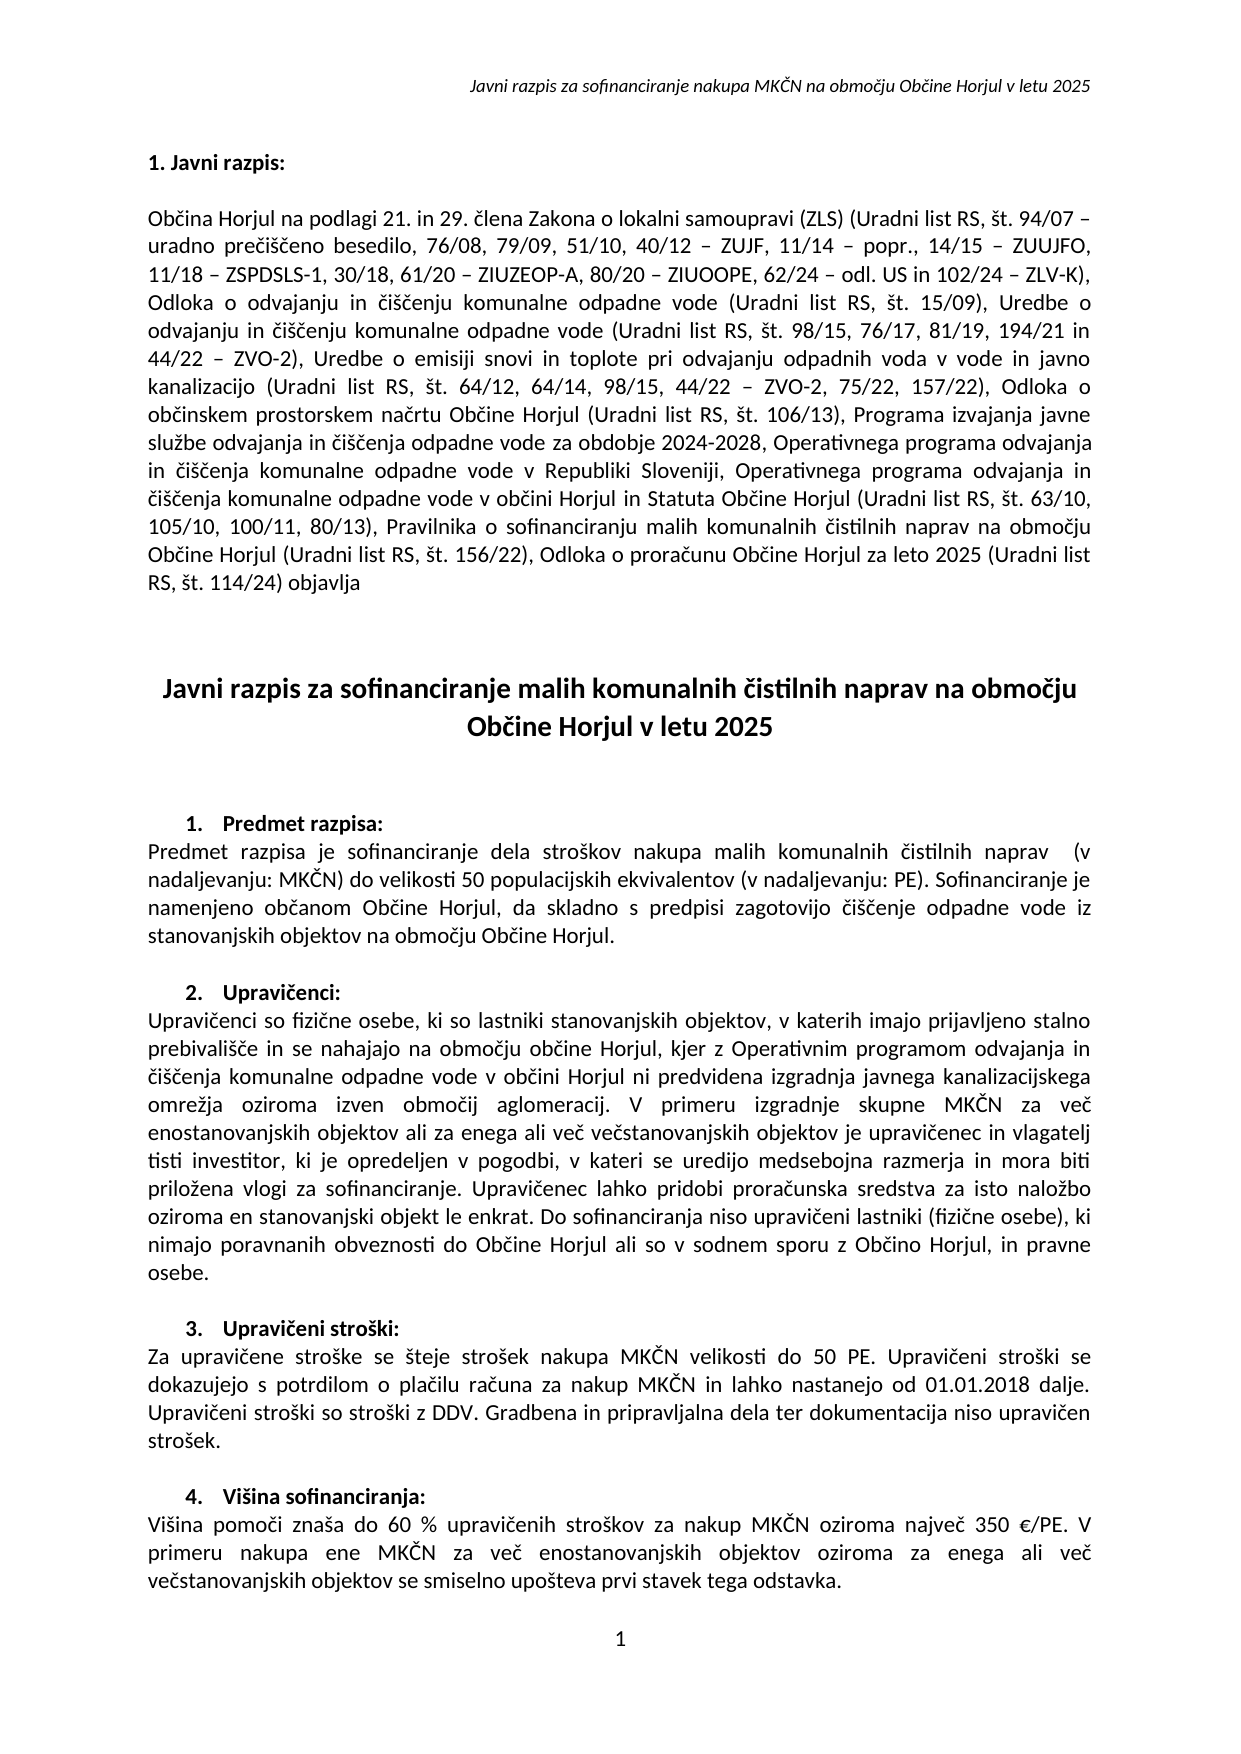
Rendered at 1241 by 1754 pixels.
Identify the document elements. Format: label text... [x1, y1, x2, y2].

list Upravičenci: [185, 978, 1093, 1006]
text Upravičenci so fizične osebe, ki so lastniki stanovanjskih objektov, v katerih imajo prijavljeno stalno prebivališče in se nahajajo na območju občine Horjul, kjer z Operativnim programom odvajanja in čiščenja komunalne odpadne vode v občini Horjul ni predvidena izgradnja javnega kanalizacijskega omrežja oziroma izven območij aglomeracij. V primeru izgradnje skupne MKČN za več enostanovanjskih objektov ali za enega ali več večstanovanjskih objektov je upravičenec in vlagatelj tisti investitor, ki je opredeljen v pogodbi, v kateri se uredijo medsebojna razmerja in mora biti priložena vlogi za sofinanciranje. Upravičenec lahko pridobi proračunska sredstva za isto naložbo oziroma en stanovanjski objekt le enkrat. Do sofinanciranja niso upravičeni lastniki (fizične osebe), ki nimajo poravnanih obveznosti do Občine Horjul ali so v sodnem sporu z Občino Horjul, in pravne osebe. [148, 1006, 1093, 1286]
text Občina Horjul na podlagi 21. in 29. člena Zakona o lokalni samoupravi (ZLS) (Uradni list RS, št. 94/07 – uradno prečiščeno besedilo, 76/08, 79/09, 51/10, 40/12 – ZUJF, 11/14 – popr., 14/15 – ZUUJFO, 11/18 – ZSPDSLS-1, 30/18, 61/20 – ZIUZEOP-A, 80/20 – ZIUOOPE, 62/24 – odl. US in 102/24 – ZLV-K), Odloka o odvajanju in čiščenju komunalne odpadne vode (Uradni list RS, št. 15/09), Uredbe o odvajanju in čiščenju komunalne odpadne vode (Uradni list RS, št. 98/15, 76/17, 81/19, 194/21 in 44/22 – ZVO-2), Uredbe o emisiji snovi in toplote pri odvajanju odpadnih voda v vode in javno kanalizacijo (Uradni list RS, št. 64/12, 64/14, 98/15, 44/22 – ZVO-2, 75/22, 157/22), Odloka o občinskem prostorskem načrtu Občine Horjul (Uradni list RS, št. 106/13), Programa izvajanja javne službe odvajanja in čiščenja odpadne vode za obdobje 2024-2028, Operativnega programa odvajanja in čiščenja komunalne odpadne vode v Republiki Sloveniji, Operativnega programa odvajanja in čiščenja komunalne odpadne vode v občini Horjul in Statuta Občine Horjul (Uradni list RS, št. 63/10, 105/10, 100/11, 80/13), Pravilnika o sofinanciranju malih komunalnih čistilnih naprav na območju Občine Horjul (Uradni list RS, št. 156/22), Odloka o proračunu Občine Horjul za leto 2025 (Uradni list RS, št. 114/24) objavlja [148, 204, 1093, 596]
list Upravičeni stroški: [185, 1314, 1093, 1342]
text 1. Javni razpis: [148, 148, 1093, 176]
text Višina pomoči znaša do 60 % upravičenih stroškov za nakup MKČN oziroma največ 350 €/PE. V primeru nakupa ene MKČN za več enostanovanjskih objektov oziroma za enega ali več večstanovanjskih objektov se smiselno upošteva prvi stavek tega odstavka. [148, 1510, 1093, 1594]
text Za upravičene stroške se šteje strošek nakupa MKČN velikosti do 50 PE. Upravičeni stroški se dokazujejo s potrdilom o plačilu računa za nakup MKČN in lahko nastanejo od 01.01.2018 dalje. Upravičeni stroški so stroški z DDV. Gradbena in pripravljalna dela ter dokumentacija niso upravičen strošek. [148, 1342, 1093, 1454]
text Predmet razpisa je sofinanciranje dela stroškov nakupa malih komunalnih čistilnih naprav (v nadaljevanju: MKČN) do velikosti 50 populacijskih ekvivalentov (v nadaljevanju: PE). Sofinanciranje je namenjeno občanom Občine Horjul, da skladno s predpisi zagotovijo čiščenje odpadne vode iz stanovanjskih objektov na območju Občine Horjul. [148, 837, 1093, 949]
list Višina sofinanciranja: [185, 1482, 1093, 1510]
list Predmet razpisa: [185, 809, 1093, 837]
text Javni razpis za sofinanciranje malih komunalnih čistilnih naprav na območju Občine Horjul v letu 2025 [148, 669, 1093, 744]
